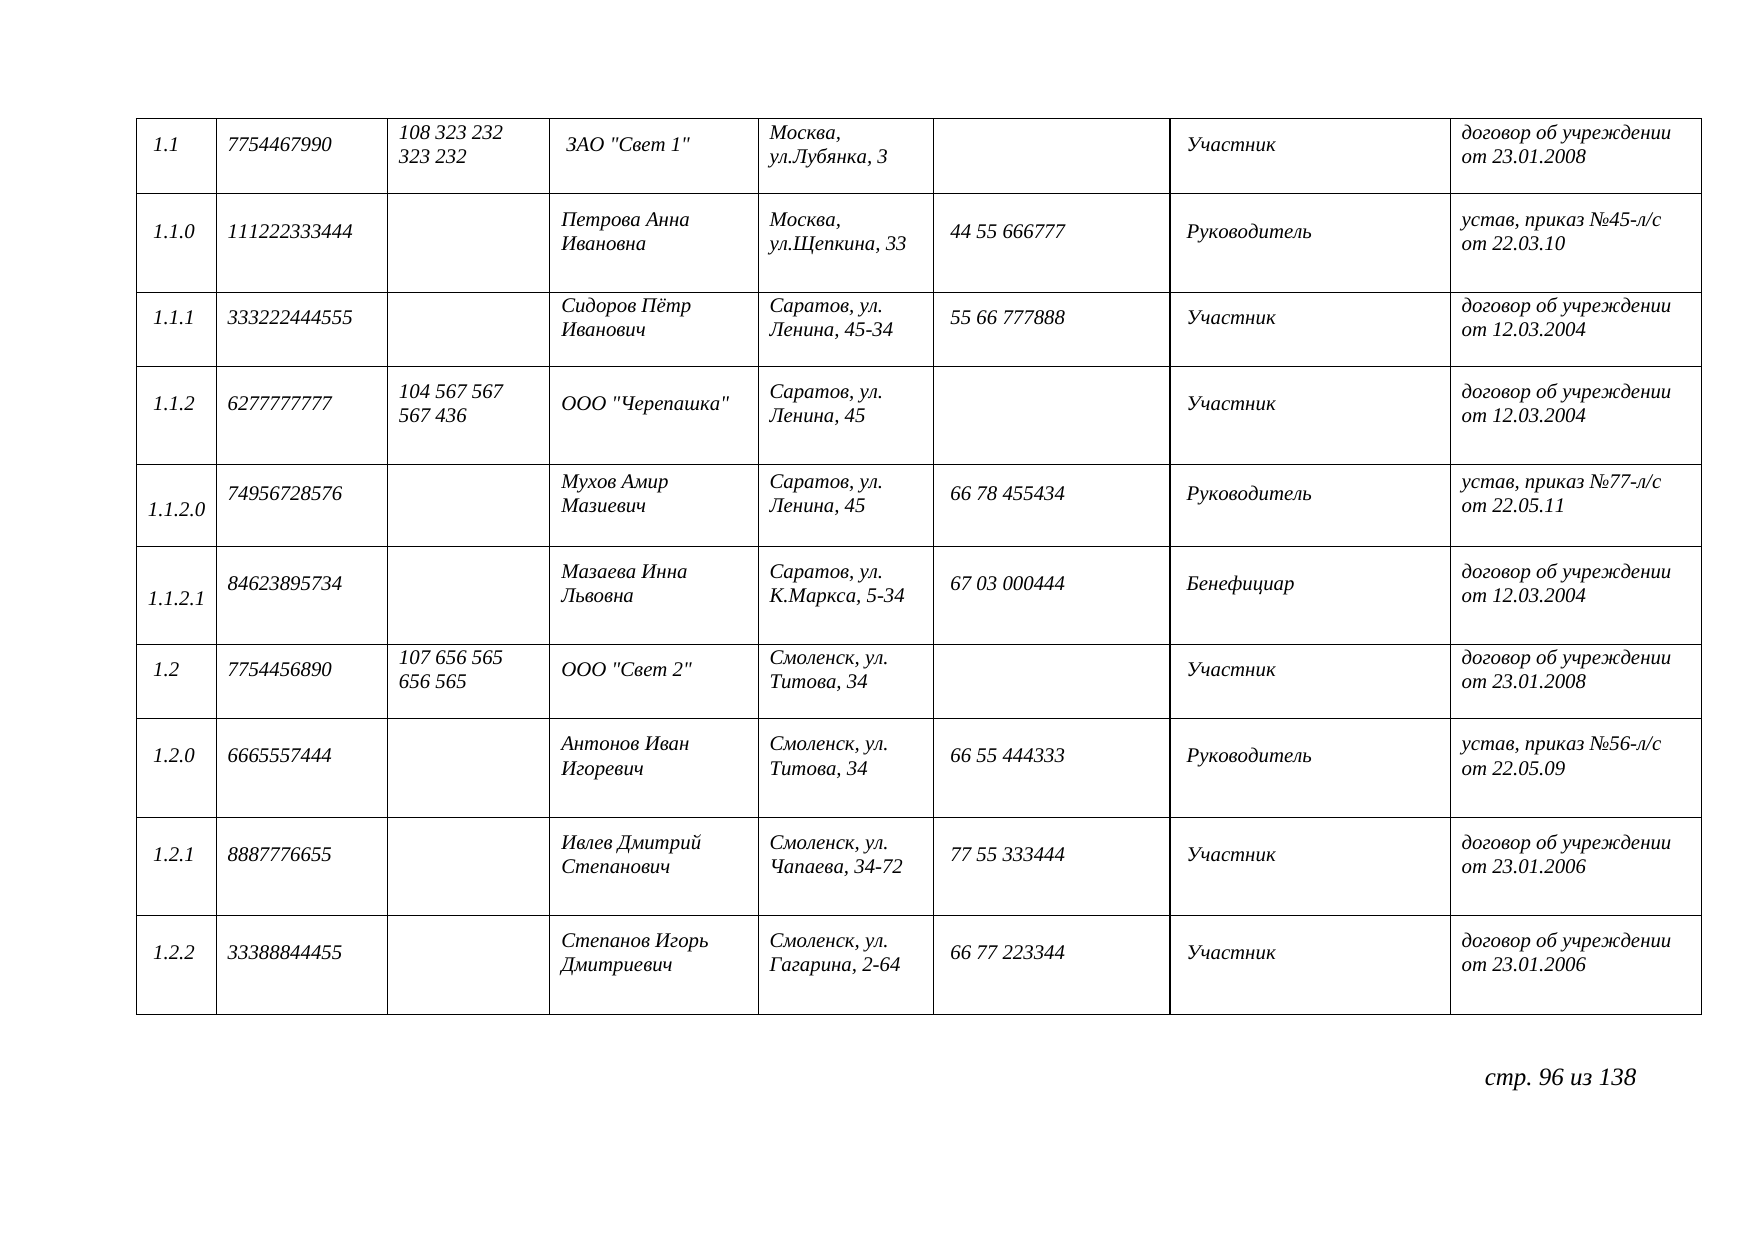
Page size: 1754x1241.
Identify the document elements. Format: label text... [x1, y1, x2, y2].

table_cell 1.2.0 [137, 719, 216, 817]
table_cell [388, 818, 549, 915]
table_cell 66 77 223344 [934, 916, 1169, 1013]
table_cell 6665557444 [217, 719, 387, 817]
table_cell устав, приказ №77-л/с от 22.05.11 [1451, 465, 1701, 546]
table_cell 1.1.2.0 [137, 465, 216, 546]
table_cell 104 567 567 567 436 [388, 367, 549, 464]
table_cell договор об учреждении от 12.03.2004 [1451, 293, 1701, 366]
table_cell 1.2.2 [137, 916, 216, 1013]
table_cell [388, 293, 549, 366]
table_cell ООО "Свет 2" [550, 645, 758, 718]
table_cell 333222444555 [217, 293, 387, 366]
table_cell 1.1.2 [137, 367, 216, 464]
table_cell устав, приказ №45-л/с от 22.03.10 [1451, 194, 1701, 292]
table_cell Мухов Амир Мазиевич [550, 465, 758, 546]
table_cell 1.1 [137, 119, 216, 193]
table_cell договор об учреждении от 12.03.2004 [1451, 367, 1701, 464]
table_cell 1.1.0 [137, 194, 216, 292]
table_cell [934, 119, 1169, 193]
table_cell 108 323 232 323 232 [388, 119, 549, 193]
table_cell Участник [1171, 645, 1450, 718]
table_cell ООО "Черепашка" [550, 367, 758, 464]
table_cell [388, 194, 549, 292]
table_cell Сидоров Пётр Иванович [550, 293, 758, 366]
table_cell Участник [1171, 916, 1450, 1013]
table_cell [934, 367, 1169, 464]
table_cell договор об учреждении от 23.01.2008 [1451, 119, 1701, 193]
table_cell Участник [1171, 367, 1450, 464]
table_cell 6277777777 [217, 367, 387, 464]
table_cell Саратов, ул. К.Маркса, 5-34 [759, 547, 933, 644]
table_cell [388, 719, 549, 817]
table_cell 55 66 777888 [934, 293, 1169, 366]
table_cell Смоленск, ул. Титова, 34 [759, 719, 933, 817]
table_cell Саратов, ул. Ленина, 45 [759, 465, 933, 546]
table_cell Участник [1171, 293, 1450, 366]
table_cell 67 03 000444 [934, 547, 1169, 644]
table_cell Саратов, ул. Ленина, 45-34 [759, 293, 933, 366]
table_cell договор об учреждении от 23.01.2006 [1451, 818, 1701, 915]
table_cell договор об учреждении от 23.01.2006 [1451, 916, 1701, 1013]
table_cell 8887776655 [217, 818, 387, 915]
table_cell 111222333444 [217, 194, 387, 292]
table_cell Москва, ул.Лубянка, 3 [759, 119, 933, 193]
table_cell 7754456890 [217, 645, 387, 718]
table_cell Ивлев Дмитрий Степанович [550, 818, 758, 915]
table_cell 107 656 565 656 565 [388, 645, 549, 718]
table_cell 44 55 666777 [934, 194, 1169, 292]
table_cell Бенефициар [1171, 547, 1450, 644]
table_cell Антонов Иван Игоревич [550, 719, 758, 817]
table_cell Участник [1171, 119, 1450, 193]
table_cell [388, 547, 549, 644]
table_cell 84623895734 [217, 547, 387, 644]
table_cell Петрова Анна Ивановна [550, 194, 758, 292]
table_cell Смоленск, ул. Титова, 34 [759, 645, 933, 718]
table_cell 1.1.1 [137, 293, 216, 366]
table_cell [388, 916, 549, 1013]
table_cell 1.1.2.1 [137, 547, 216, 644]
table_cell Мазаева Инна Львовна [550, 547, 758, 644]
table_cell 66 55 444333 [934, 719, 1169, 817]
table_cell Руководитель [1171, 194, 1450, 292]
table_cell Степанов Игорь Дмитриевич [550, 916, 758, 1013]
table_cell Смоленск, ул. Гагарина, 2-64 [759, 916, 933, 1013]
table_cell 33388844455 [217, 916, 387, 1013]
table_cell 1.2.1 [137, 818, 216, 915]
table_cell Москва, ул.Щепкина, 33 [759, 194, 933, 292]
table_cell Руководитель [1171, 465, 1450, 546]
table_cell устав, приказ №56-л/с от 22.05.09 [1451, 719, 1701, 817]
table_cell [388, 465, 549, 546]
table_cell ЗАО "Свет 1" [550, 119, 758, 193]
table_cell договор об учреждении от 12.03.2004 [1451, 547, 1701, 644]
table_cell 1.2 [137, 645, 216, 718]
table_cell [934, 645, 1169, 718]
table_cell 77 55 333444 [934, 818, 1169, 915]
table_cell Руководитель [1171, 719, 1450, 817]
table_cell 66 78 455434 [934, 465, 1169, 546]
table_cell Саратов, ул. Ленина, 45 [759, 367, 933, 464]
table_cell договор об учреждении от 23.01.2008 [1451, 645, 1701, 718]
table_cell 7754467990 [217, 119, 387, 193]
table_cell Смоленск, ул. Чапаева, 34-72 [759, 818, 933, 915]
table_cell Участник [1171, 818, 1450, 915]
table_cell 74956728576 [217, 465, 387, 546]
